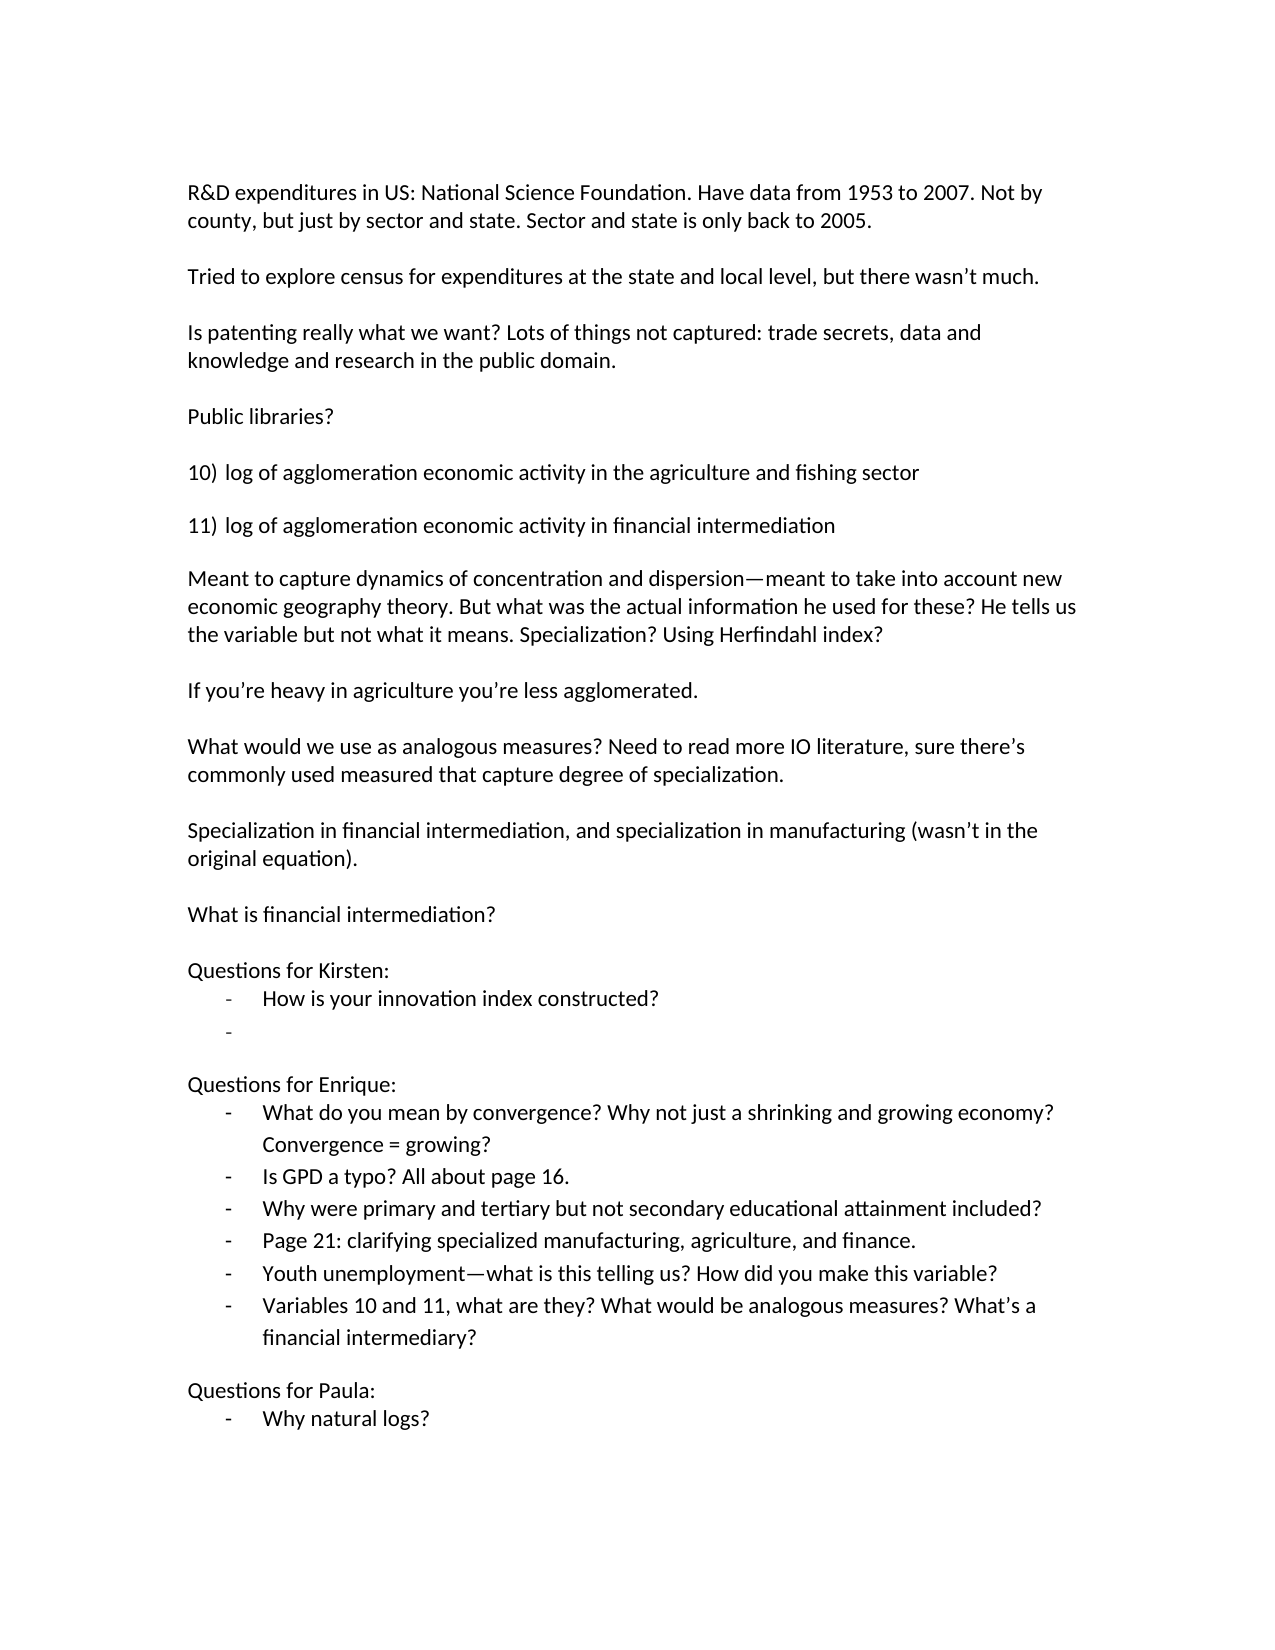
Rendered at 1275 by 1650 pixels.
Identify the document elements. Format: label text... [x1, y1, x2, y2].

list log of agglomeration economic activity in the agriculture and fishing sector [187, 458, 1087, 486]
list Why natural logs? [225, 1404, 1087, 1432]
text R&D expenditures in US: National Science Foundation. Have data from 1953 to 2007. Not by county, but just by sector and state. Sector and state is only back to 2005. [187, 178, 1087, 234]
text Questions for Enrique: [187, 1070, 1087, 1098]
text If you’re heavy in agriculture you’re less agglomerated. [187, 676, 1087, 704]
text What is financial intermediation? [187, 901, 1087, 928]
list Why were primary and tertiary but not secondary educational attainment included? [225, 1194, 1087, 1222]
list Is GPD a typo? All about page 16. [225, 1162, 1087, 1190]
list What do you mean by convergence? Why not just a shrinking and growing economy? Convergence = growing? [225, 1098, 1087, 1158]
list Page 21: clarifying specialized manufacturing, agriculture, and finance. [225, 1227, 1087, 1254]
list Variables 10 and 11, what are they? What would be analogous measures? What’s a financial intermediary? [225, 1291, 1087, 1351]
text Questions for Kirsten: [187, 957, 1087, 984]
list log of agglomeration economic activity in financial intermediation [187, 511, 1087, 539]
text Tried to explore census for expenditures at the state and local level, but there wasn’t much. [187, 262, 1087, 290]
text Is patenting really what we want? Lots of things not captured: trade secrets, data and knowledge and research in the public domain. [187, 318, 1087, 374]
list Youth unemployment—what is this telling us? How did you make this variable? [225, 1259, 1087, 1287]
list How is your innovation index constructed? [225, 984, 1087, 1013]
text Meant to capture dynamics of concentration and dispersion—meant to take into account new economic geography theory. But what was the actual information he used for these? He tells us the variable but not what it means. Specialization? Using Herfindahl index? [187, 564, 1087, 648]
text Public libraries? [187, 402, 1087, 430]
text Specialization in financial intermediation, and specialization in manufacturing (wasn’t in the original equation). [187, 816, 1087, 872]
text What would we use as analogous measures? Need to read more IO literature, sure there’s commonly used measured that capture degree of specialization. [187, 732, 1087, 788]
text Questions for Paula: [187, 1376, 1087, 1404]
